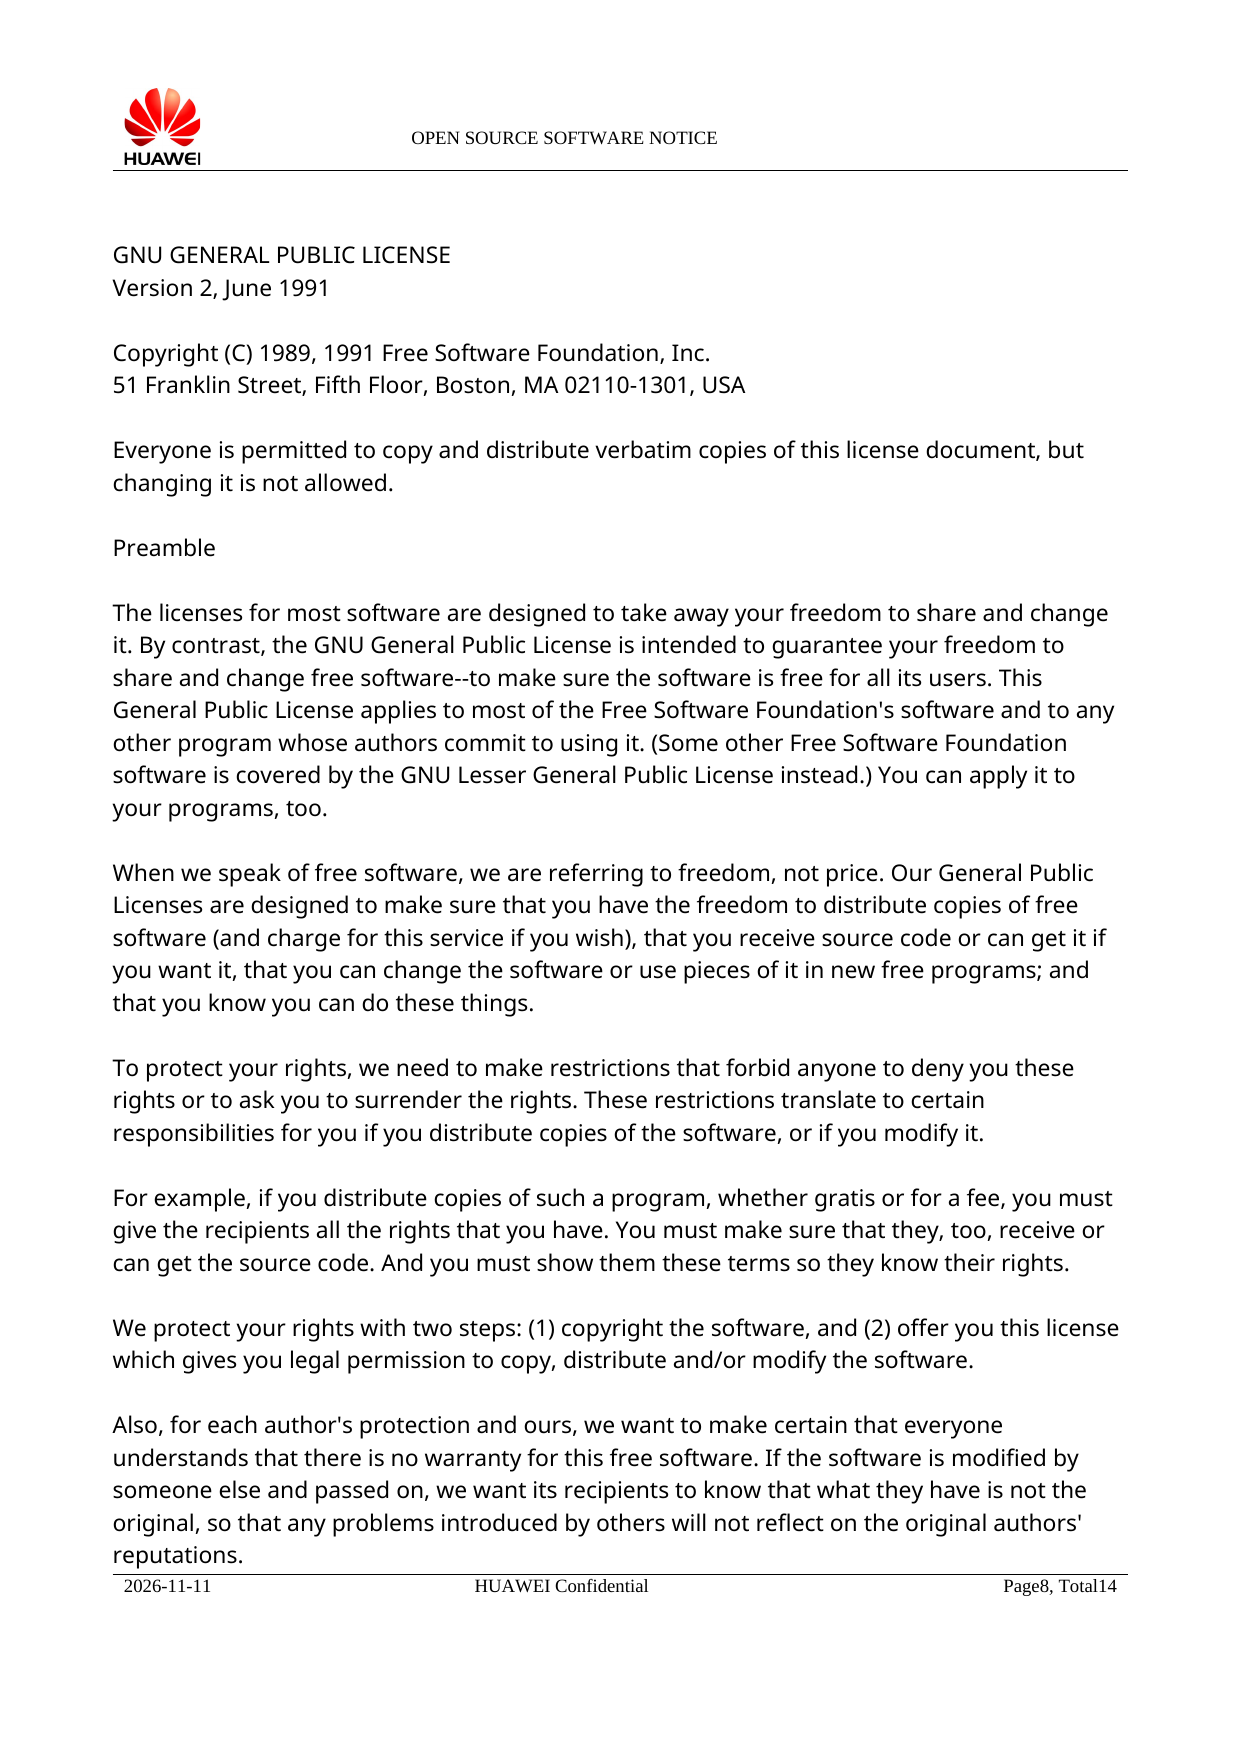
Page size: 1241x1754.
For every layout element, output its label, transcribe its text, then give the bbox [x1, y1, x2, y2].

text 51 Franklin Street, Fifth Floor, Boston, MA 02110-1301, USA [112, 369, 1128, 401]
text The licenses for most software are designed to take away your freedom to share and change it. By contrast, the GNU General Public License is intended to guarantee your freedom to share and change free software--to make sure the software is free for all its users. This General Public License applies to most of the Free Software Foundation's software and to any other program whose authors commit to using it. (Some other Free Software Foundation software is covered by the GNU Lesser General Public License instead.) You can apply it to your programs, too. [112, 596, 1128, 824]
text Copyright (C) 1989, 1991 Free Software Foundation, Inc. [112, 336, 1128, 369]
text To protect your rights, we need to make restrictions that forbid anyone to deny you these rights or to ask you to surrender the rights. These restrictions translate to certain responsibilities for you if you distribute copies of the software, or if you modify it. [112, 1051, 1128, 1149]
text Also, for each author's protection and ours, we want to make certain that everyone understands that there is no warranty for this free software. If the software is modified by someone else and passed on, we want its recipients to know that what they have is not the original, so that any problems introduced by others will not reflect on the original authors' reputations. [112, 1409, 1128, 1571]
text We protect your rights with two steps: (1) copyright the software, and (2) offer you this license which gives you legal permission to copy, distribute and/or modify the software. [112, 1311, 1128, 1376]
text For example, if you distribute copies of such a program, whether gratis or for a fee, you must give the recipients all the rights that you have. You must make sure that they, too, receive or can get the source code. And you must show them these terms so they know their rights. [112, 1181, 1128, 1279]
text When we speak of free software, we are referring to freedom, not price. Our General Public Licenses are designed to make sure that you have the freedom to distribute copies of free software (and charge for this service if you wish), that you receive source code or can get it if you want it, that you can change the software or use pieces of it in new free programs; and that you know you can do these things. [112, 856, 1128, 1019]
text Version 2, June 1991 [112, 271, 1128, 304]
text liability. GNU GENERAL PUBLIC LICENSE [112, 206, 1128, 271]
text Everyone is permitted to copy and distribute verbatim copies of this license document, but changing it is not allowed. [112, 434, 1128, 499]
picture [124, 88, 201, 165]
text Preamble [112, 531, 1128, 564]
